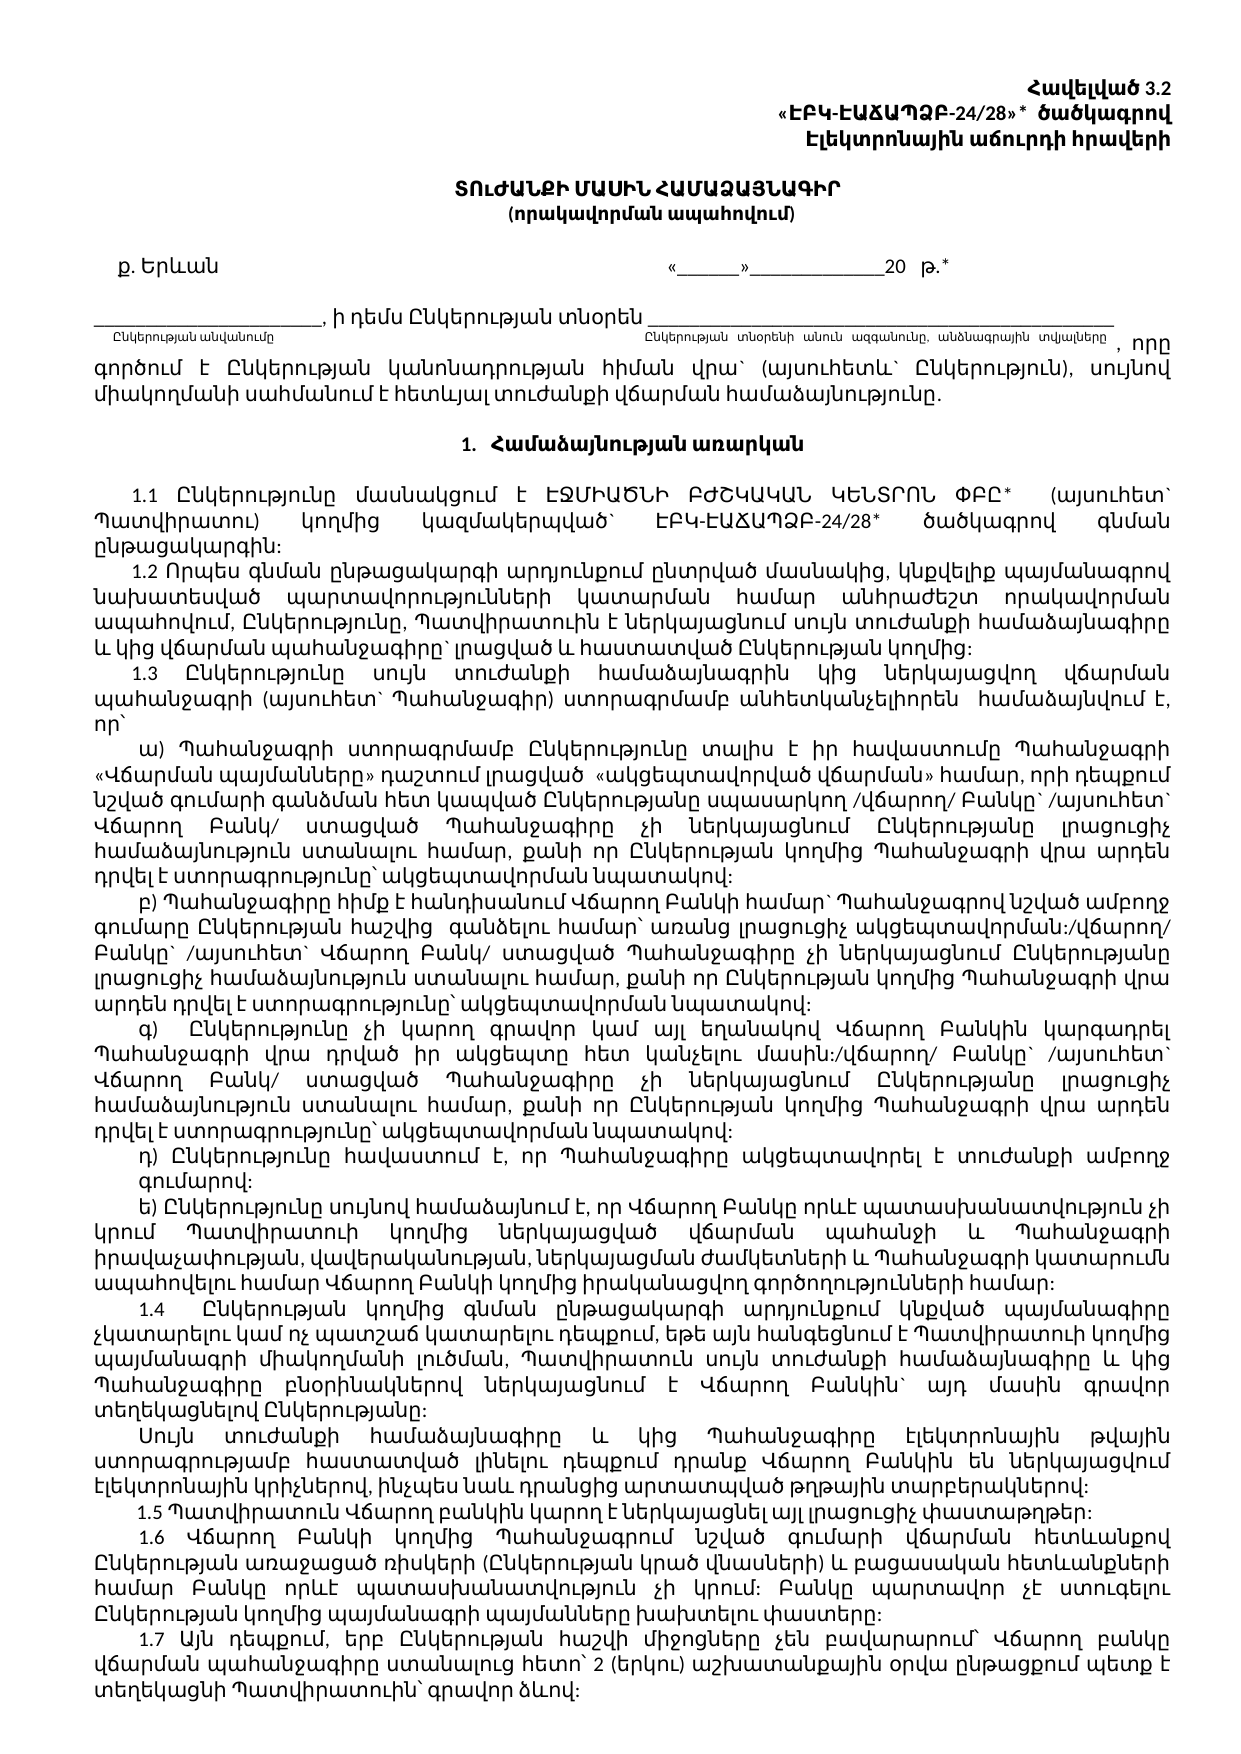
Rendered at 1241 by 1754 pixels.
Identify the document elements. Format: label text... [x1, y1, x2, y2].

text «ԷԲԿ-ԷԱՃԱՊՁԲ-24/28»* ծածկագրով [94, 100, 1171, 126]
text 1.7 Այն դեպքում, երբ Ընկերության հաշվի միջոցները չեն բավարարում՝ Վճարող բանկը վճարման պահանջագիրը ստանալուց հետո՝ 2 (երկու) աշխատանքային օրվա ընթացքում պետք է տեղեկացնի Պատվիրատուին՝ գրավոր ձևով: [94, 1626, 1171, 1702]
text բ) Պահանջագիրը հիմք է հանդիսանում Վճարող Բանկի համար` Պահանջագրով նշված ամբողջ գումարը Ընկերության հաշվից գանձելու համար՝ առանց լրացուցիչ ակցեպտավորման:/վճարող/ Բանկը` /այսուհետ` Վճարող Բանկ/ ստացված Պահանջագիրը չի ներկայացնում Ընկերությանը լրացուցիչ համաձայնություն ստանալու համար, քանի որ Ընկերության կողմից Պահանջագրի վրա արդեն դրվել է ստորագրությունը՝ ակցեպտավորման նպատակով: [94, 889, 1171, 1016]
text ա) Պահանջագրի ստորագրմամբ Ընկերությունը տալիս է իր հավաստումը Պահանջագրի «Վճարման պայմանները» դաշտում լրացված «ակցեպտավորված վճարման» համար, որի դեպքում նշված գումարի գանձման հետ կապված Ընկերությանը սպասարկող /վճարող/ Բանկը` /այսուհետ` Վճարող Բանկ/ ստացված Պահանջագիրը չի ներկայացնում Ընկերությանը լրացուցիչ համաձայնություն ստանալու համար, քանի որ Ընկերության կողմից Պահանջագրի վրա արդեն դրվել է ստորագրությունը՝ ակցեպտավորման նպատակով: [94, 737, 1171, 889]
text ք. Երևան «______»_____________20 թ.* [94, 254, 1171, 279]
text ե) Ընկերությունը սույնով համաձայնում է, որ Վճարող Բանկը որևէ պատասխանատվություն չի կրում Պատվիրատուի կողմից ներկայացված վճարման պահանջի և Պահանջագրի իրավաչափության, վավերականության, ներկայացման ժամկետների և Պահանջագրի կատարումն ապահովելու համար Վճարող Բանկի կողմից իրականացվող գործողությունների համար: [94, 1194, 1171, 1296]
text 1.2 Որպես գնման ընթացակարգի արդյունքում ընտրված մասնակից, կնքվելիք պայմանագրով նախատեսված պարտավորությունների կատարման համար անհրաժեշտ որակավորման ապահովում, Ընկերությունը, Պատվիրատուին է ներկայացնում սույն տուժանքի համաձայնագիրը և կից վճարման պահանջագիրը` լրացված և հաստատված Ընկերության կողմից: [94, 559, 1171, 660]
text (որակավորման ապահովում) [94, 202, 1171, 225]
text Էլեկտրոնային աճուրդի հրավերի [94, 126, 1171, 151]
text դ) Ընկերությունը հավաստում է, որ Պահանջագիրը ակցեպտավորել է տուժանքի ամբողջ գումարով: [138, 1143, 1171, 1194]
text 1.5 Պատվիրատուն Վճարող բանկին կարող է ներկայացնել այլ լրացուցիչ փաստաթղթեր: [94, 1499, 1171, 1524]
text Հավելված 3.2 [94, 75, 1171, 100]
text ՏՈւԺԱՆՔԻ ՄԱՍԻՆ ՀԱՄԱՁԱՅՆԱԳԻՐ [94, 177, 1171, 202]
text ______________________, ի դեմս Ընկերության տնօրեն _____________________________________________ [94, 304, 1171, 330]
text գ) Ընկերությունը չի կարող գրավոր կամ այլ եղանակով Վճարող Բանկին կարգադրել Պահանջագրի վրա դրված իր ակցեպտը հետ կանչելու մասին:/վճարող/ Բանկը` /այսուհետ` Վճարող Բանկ/ ստացված Պահանջագիրը չի ներկայացնում Ընկերությանը լրացուցիչ համաձայնություն ստանալու համար, քանի որ Ընկերության կողմից Պահանջագրի վրա արդեն դրվել է ստորագրությունը՝ ակցեպտավորման նպատակով: [94, 1016, 1171, 1143]
text 1.4 Ընկերության կողմից գնման ընթացակարգի արդյունքում կնքված պայմանագիրը չկատարելու կամ ոչ պատշաճ կատարելու դեպքում, եթե այն հանգեցնում է Պատվիրատուի կողմից պայմանագրի միակողմանի լուծման, Պատվիրատուն սույն տուժանքի համաձայնագիրը և կից Պահանջագիրը բնօրինակներով ներկայացնում է Վճարող Բանկին` այդ մասին գրավոր տեղեկացնելով Ընկերությանը: [94, 1296, 1171, 1423]
text 1. Համաձայնության առարկան [94, 432, 1171, 457]
text Սույն տուժանքի համաձայնագիրը և կից Պահանջագիրը էլեկտրոնային թվային ստորագրությամբ հաստատված լինելու դեպքում դրանք Վճարող Բանկին են ներկայացվում էլեկտրոնային կրիչներով, ինչպես նաև դրանցից արտատպված թղթային տարբերակներով: [94, 1423, 1171, 1499]
text 1.1 Ընկերությունը մասնակցում է ԷՋՄԻԱԾՆԻ ԲԺՇԿԱԿԱՆ ԿԵՆՏՐՈՆ ՓԲԸ* (այսուհետ` Պատվիրատու) կողմից կազմակերպված` ԷԲԿ-ԷԱՃԱՊՁԲ-24/28* ծածկագրով գնման ընթացակարգին: [94, 482, 1171, 559]
text 1.6 Վճարող Բանկի կողմից Պահանջագրում նշված գումարի վճարման հետևանքով Ընկերության առաջացած ռիսկերի (Ընկերության կրած վնասների) և բացասական հետևանքների համար Բանկը որևէ պատասխանատվություն չի կրում: Բանկը պարտավոր չէ ստուգելու Ընկերության կողմից պայմանագրի պայմանները խախտելու փաստերը: [94, 1524, 1171, 1626]
text 1.3 Ընկերությունը սույն տուժանքի համաձայնագրին կից ներկայացվող վճարման պահանջագրի (այսուհետ` Պահանջագիր) ստորագրմամբ անհետկանչելիորեն համաձայնվում է, որ՝ [94, 660, 1171, 737]
text Ընկերության անվանումը Ընկերության տնօրենի անուն ազգանունը, անձնագրային տվյալները , որը գործում է Ընկերության կանոնադրության հիման վրա` (այսուհետև` Ընկերություն), սույնով միակողմանի սահմանում է հետևյալ տուժանքի վճարման համաձայնությունը. [94, 330, 1171, 406]
